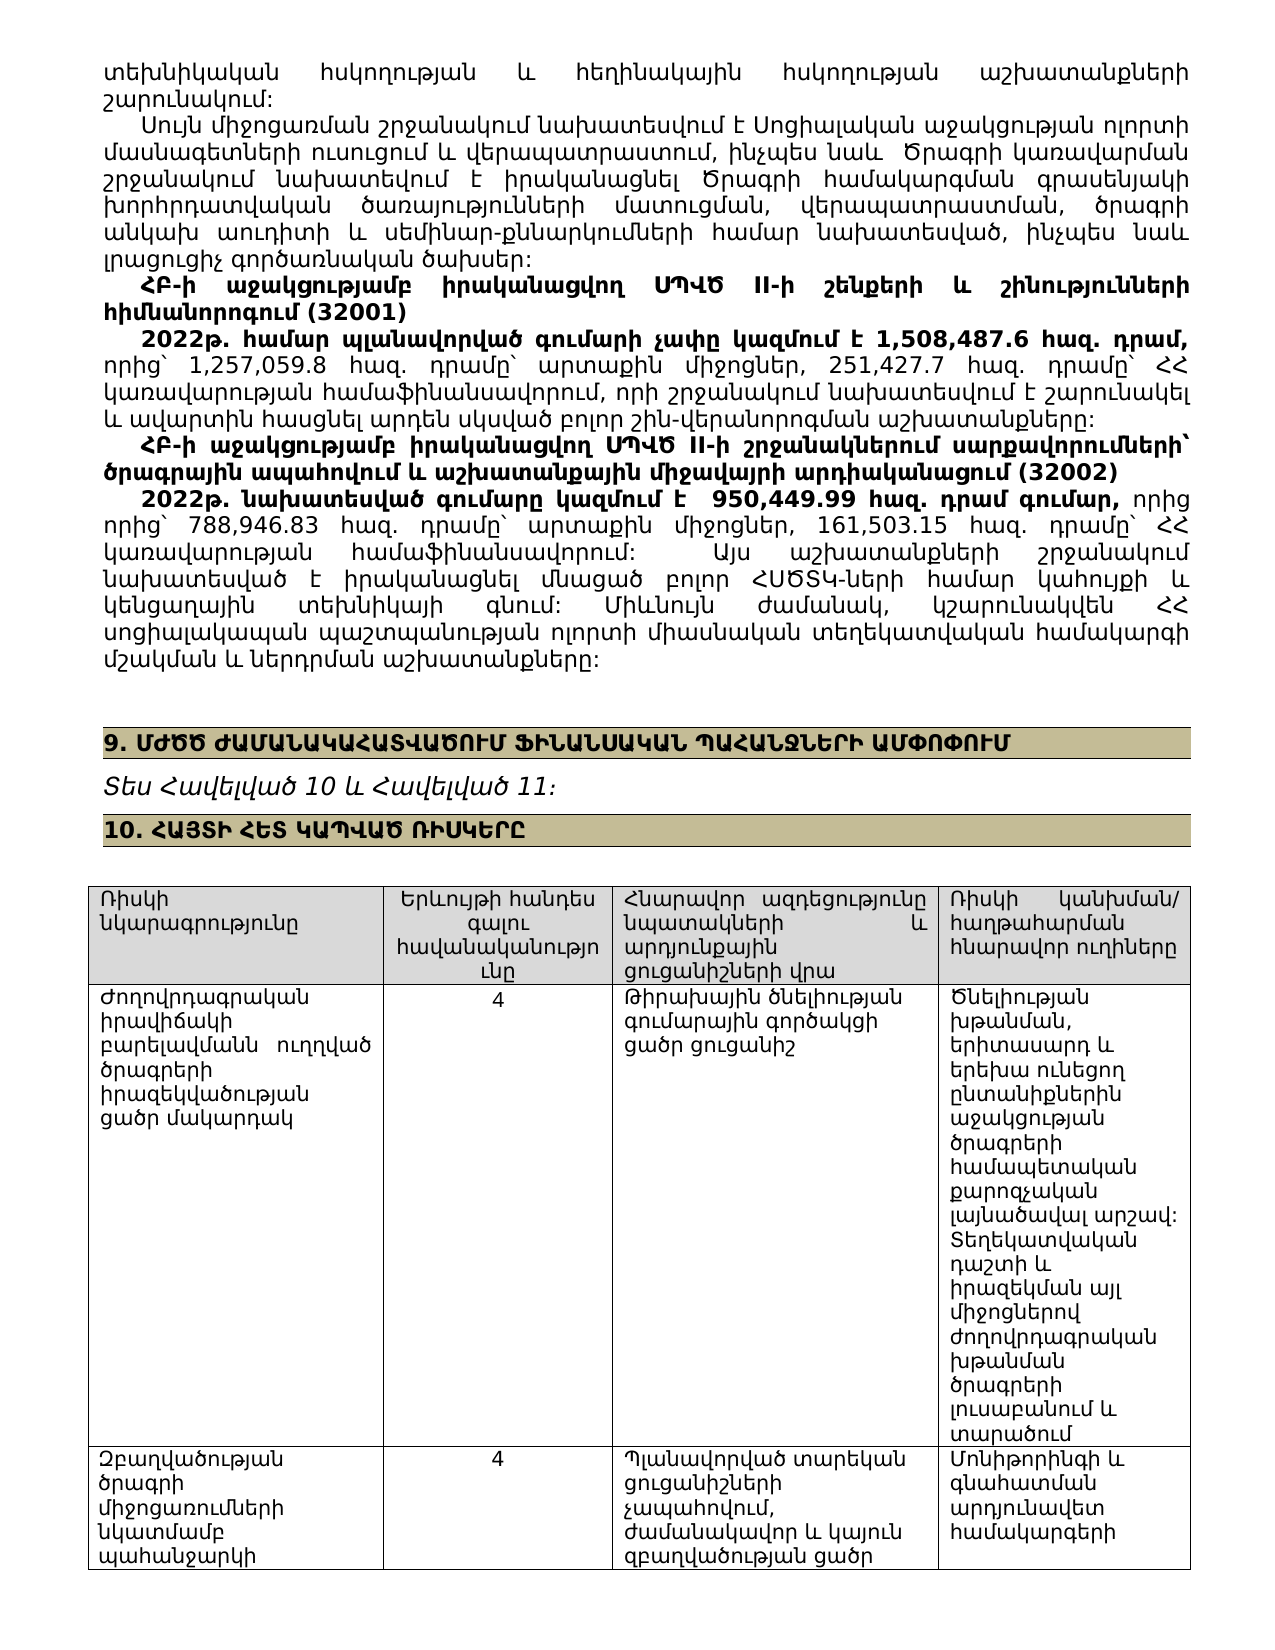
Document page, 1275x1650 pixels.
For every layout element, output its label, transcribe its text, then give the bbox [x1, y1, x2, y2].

text Սույն միջոցառման շրջանակում նախատեսվում է Սոցիալական աջակցության ոլորտի մասնագետների ուսուցում և վերապատրաստում, ինչպես նաև Ծրագրի կառավարման շրջանակում նախատեվում է իրականացնել Ծրագրի համակարգման գրասենյակի խորհրդատվական ծառայությունների մատուցման, վերապատրաստման, ծրագրի անկախ աուդիտի և սեմինար-քննարկումների համար նախատեսված, ինչպես նաև լրացուցիչ գործառնական ծախսեր: [103, 112, 1191, 272]
table_header Ռիսկի նկարագրությունը [89, 887, 383, 984]
text 9. ՄԺԾԾ ԺԱՄԱՆԱԿԱՀԱՏՎԱԾՈՒՄ ՖԻՆԱՆՍԱԿԱՆ ՊԱՀԱՆՋՆԵՐԻ ԱՄՓՈՓՈՒՄ [103, 728, 1191, 758]
table_header Ռիսկի կանխման/ հաղթահարման հնարավոր ուղիները [939, 887, 1190, 984]
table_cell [89, 1447, 383, 1568]
text ՀԲ-ի աջակցությամբ իրականացվող ՍՊՎԾ II-ի շենքերի և շինությունների հիմնանորոգում (32001) [103, 272, 1191, 326]
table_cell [939, 1447, 1190, 1568]
table_cell Ծնելիության խթանման, երիտասարդ և երեխա ունեցող ընտանիքներին աջակցության ծրագրերի համապետական քարոզչական լայնածավալ արշավ: Տեղեկատվական դաշտի և իրազեկման այլ միջոցներով ժողովրդագրական խթանման ծրագրերի լուսաբանում և տարածում [939, 985, 1190, 1446]
text ՀԲ-ի աջակցությամբ իրականացվող ՍՊՎԾ II-ի շրջանակներում սարքավորումների՝ ծրագրային ապահովում և աշխատանքային միջավայրի արդիականացում (32002) [103, 432, 1191, 486]
text 2022թ. նախատեսված գումարը կազմում է 950,449.99 հազ. դրամ գումար, որից որից՝ 788,946.83 հազ. դրամը՝ արտաքին միջոցներ, 161,503.15 հազ. դրամը՝ ՀՀ կառավարության համաֆինանսավորում: Այս աշխատանքների շրջանակում նախատեսված է իրականացնել մնացած բոլոր ՀՍԾՏԿ-ների համար կահույքի և կենցաղային տեխնիկայի գնում: Միևնույն ժամանակ, կշարունակվեն ՀՀ սոցիալակապան պաշտպանության ոլորտի միասնական տեղեկատվական համակարգի մշակման և ներդրման աշխատանքները: [103, 486, 1191, 672]
table_cell 4 [384, 985, 612, 1446]
table_header Երևույթի հանդես գալու հավանականությունը [384, 887, 612, 984]
text 10. ՀԱՅՏԻ ՀԵՏ ԿԱՊՎԱԾ ՌԻՍԿԵՐԸ [103, 815, 1191, 846]
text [103, 59, 1191, 112]
text 2022թ. համար պլանավորված գումարի չափը կազմում է 1,508,487.6 հազ. դրամ, որից՝ 1,257,059.8 հազ. դրամը՝ արտաքին միջոցներ, 251,427.7 հազ. դրամը՝ ՀՀ կառավարության համաֆինանսավորում, որի շրջանակում նախատեսվում է շարունակել և ավարտին հասցնել արդեն սկսված բոլոր շին-վերանորոգման աշխատանքները: [103, 326, 1191, 432]
table_cell Թիրախային ծնելիության գումարային գործակցի ցածր ցուցանիշ [613, 985, 938, 1446]
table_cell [613, 1447, 938, 1568]
table_cell Ժողովրդագրական իրավիճակի բարելավմանն ուղղված ծրագրերի իրազեկվածության ցածր մակարդակ [89, 985, 383, 1446]
text Տես Հավելված 10 և Հավելված 11։ [103, 772, 1191, 801]
table_header Հնարավոր ազդեցությունը նպատակների և արդյունքային ցուցանիշների վրա [613, 887, 938, 984]
table_cell 4 [384, 1447, 612, 1568]
